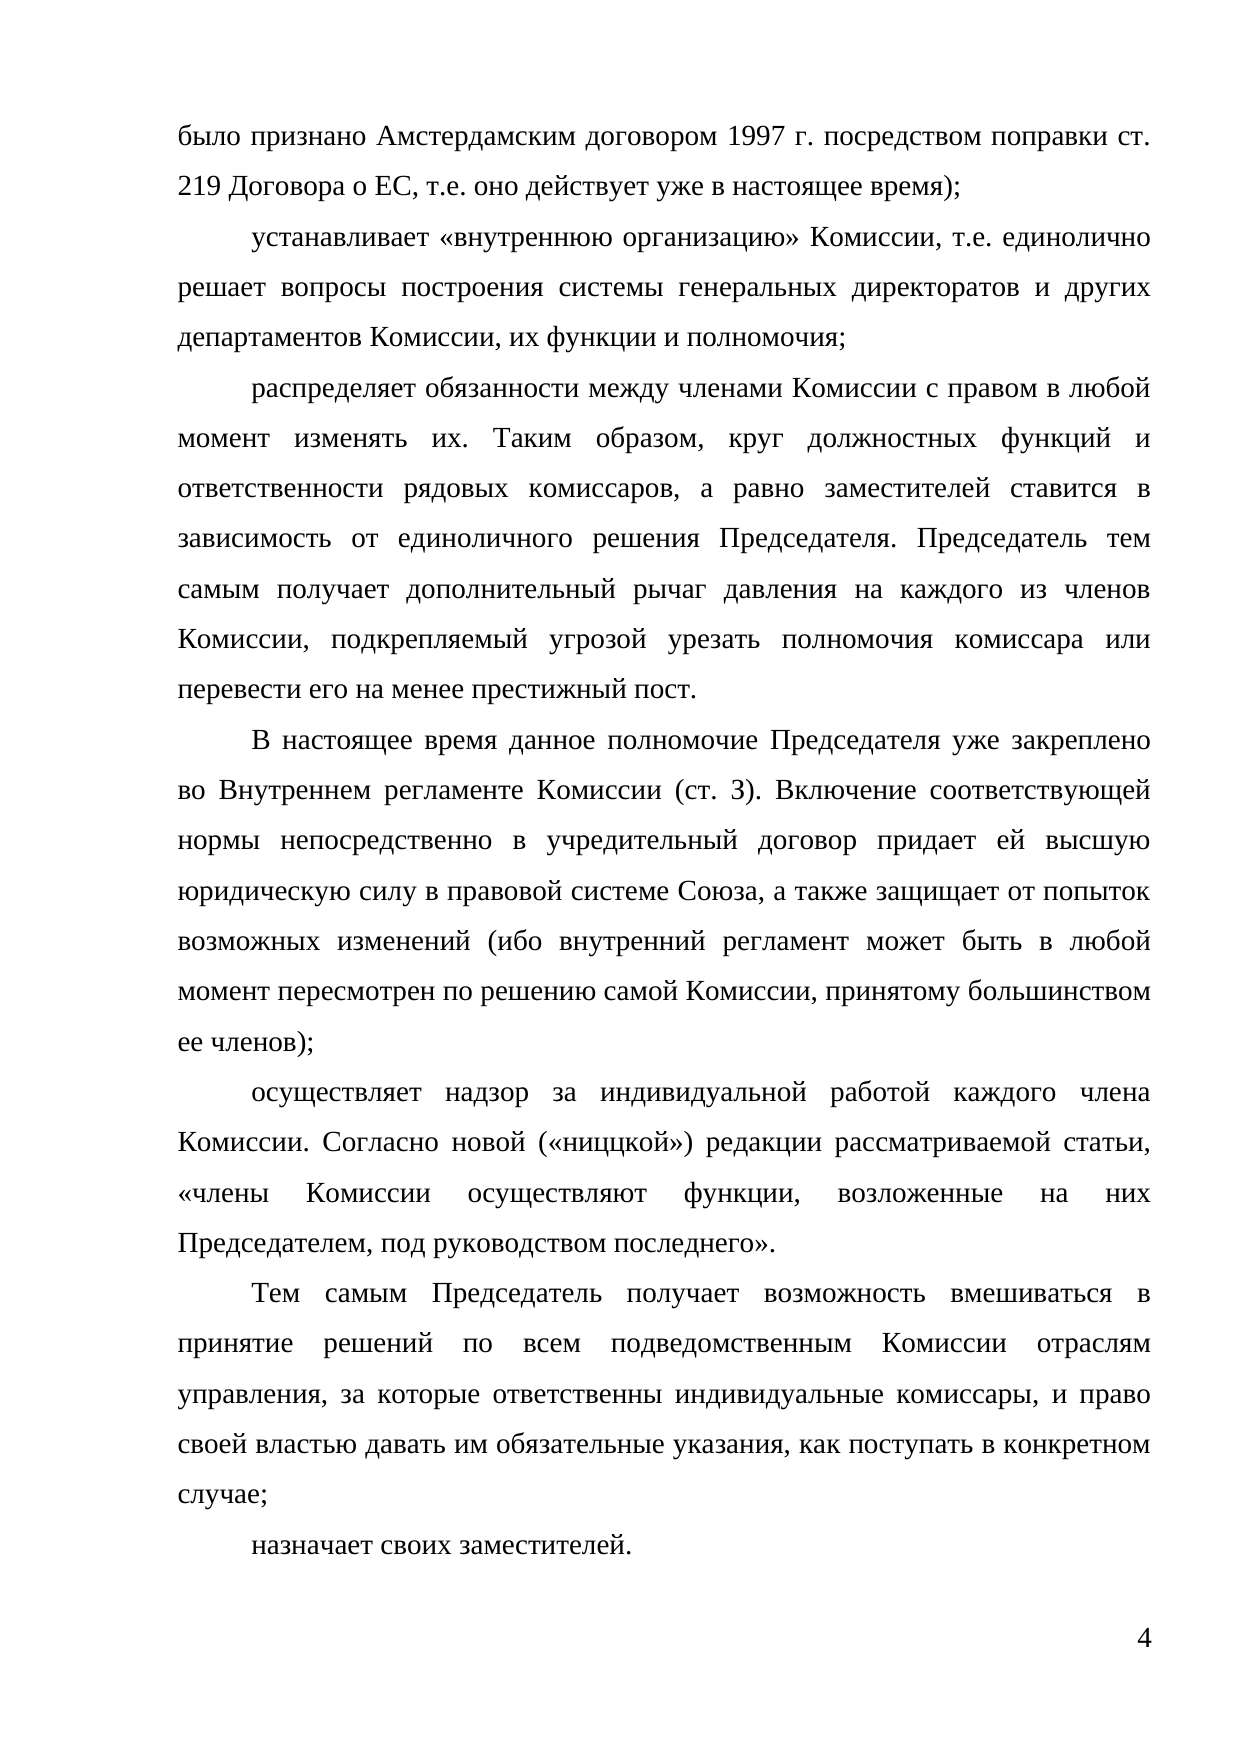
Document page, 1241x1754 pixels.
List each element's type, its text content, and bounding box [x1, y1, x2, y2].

text распределяет обязанности между членами Комиссии с правом в любой момент изменять их. Таким образом, круг должностных функций и ответственности рядовых комиссаров, а равно заместителей ставится в зависимость от единоличного решения Председателя. Председатель тем самым получает дополнительный рычаг давления на каждого из членов Комиссии, подкрепляемый угрозой урезать полномочия комиссара или перевести его на менее престижный пост. [177, 370, 1152, 705]
text устанавливает «внутреннюю организацию» Комиссии, т.е. единолично решает вопросы построения системы генеральных директоратов и других департаментов Комиссии, их функции и полномочия; [177, 219, 1152, 353]
text назначает своих заместителей. [177, 1527, 1152, 1560]
text Тем самым Председатель получает возможность вмешиваться в принятие решений по всем подведомственным Комиссии отраслям управления, за которые ответственны индивидуальные комиссары, и право своей властью давать им обязательные указания, как поступать в конкретном случае; [177, 1275, 1152, 1510]
text осуществляет надзор за индивидуальной работой каждого члена Комиссии. Согласно новой («ниццкой») редакции рассматриваемой статьи, «члены Комиссии осуществляют функции, возложенные на них Председателем, под руководством последнего». [177, 1074, 1152, 1258]
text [177, 118, 1152, 202]
text В настоящее время данное полномочие Председателя уже закреплено во Внутреннем регламенте Комиссии (ст. З). Включение соответствующей нормы непосредственно в учредительный договор придает ей высшую юридическую силу в правовой системе Союза, а также защищает от попыток возможных изменений (ибо внутренний регламент может быть в любой момент пересмотрен по решению самой Комиссии, принятому большинством ее членов); [177, 722, 1152, 1057]
